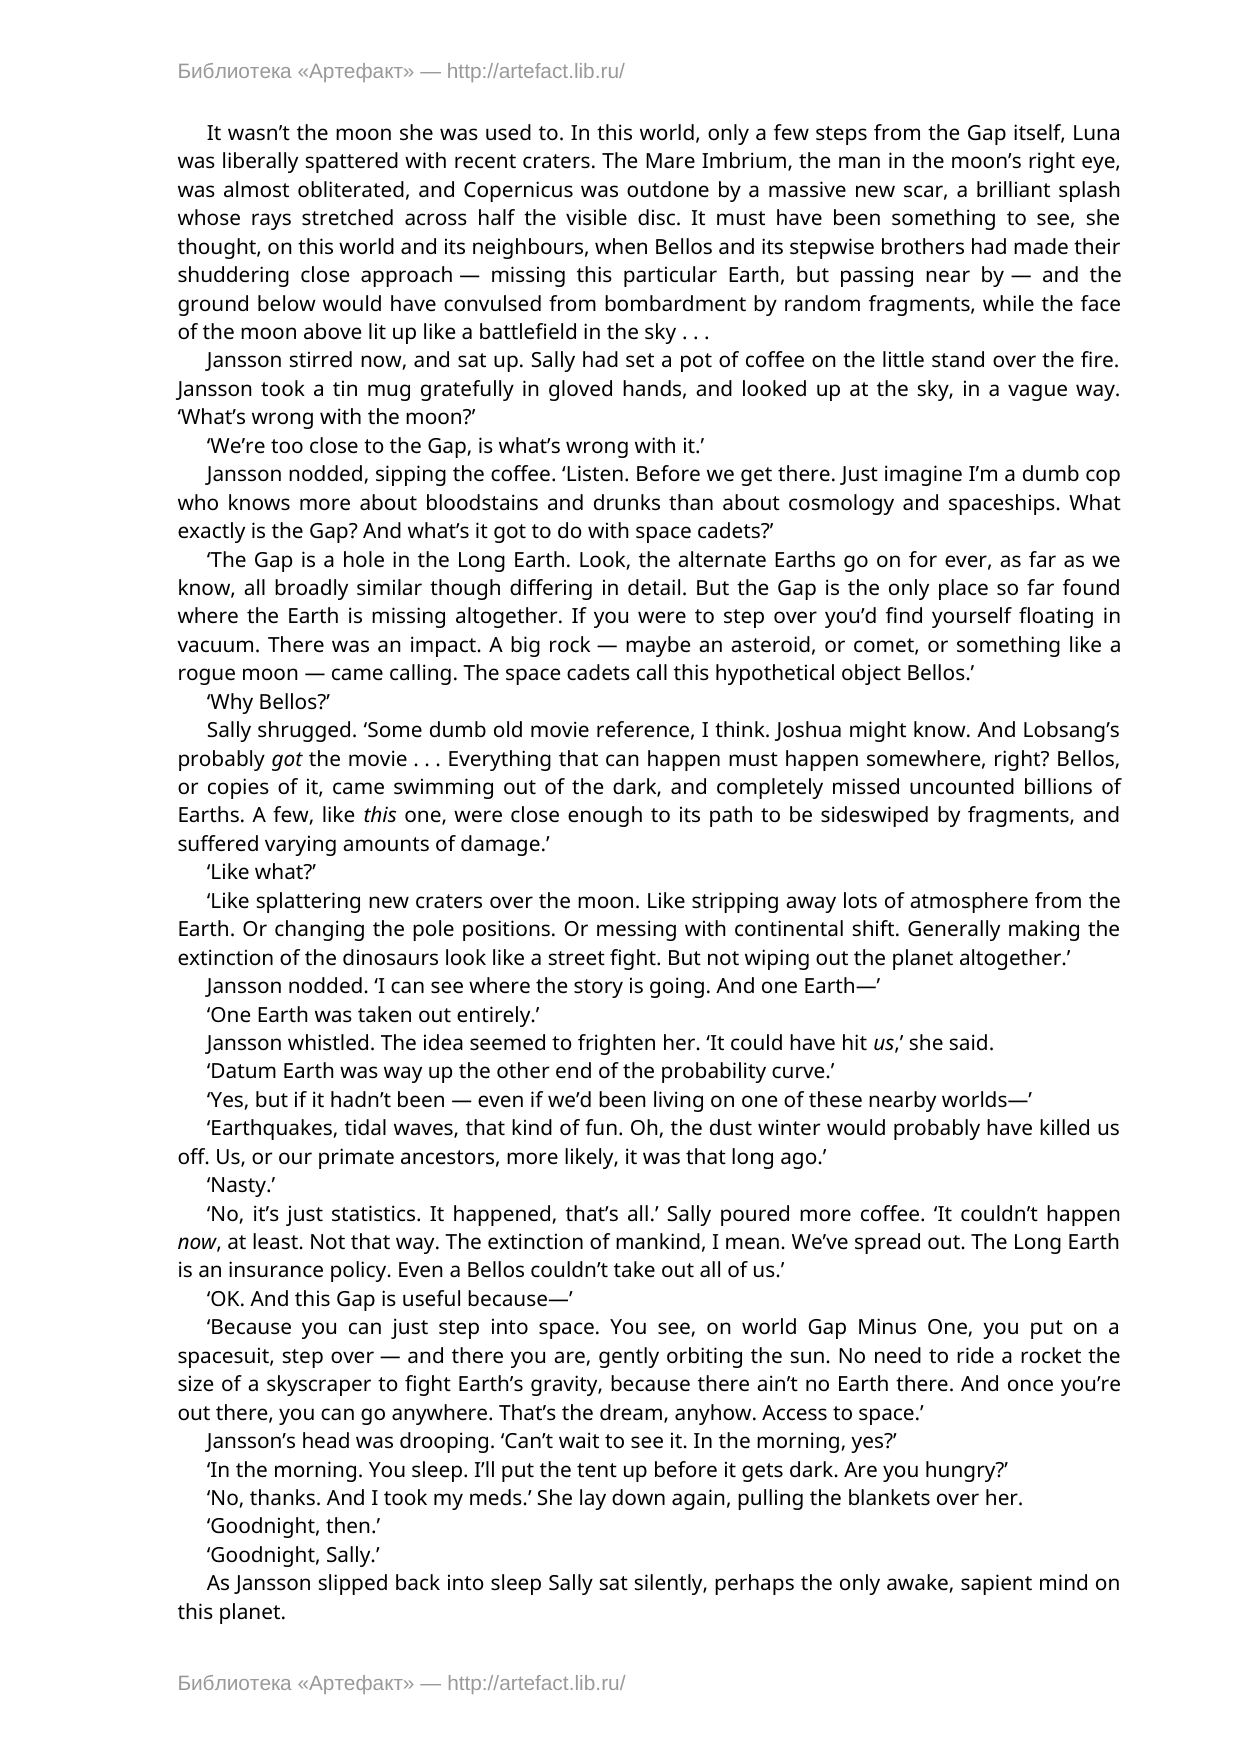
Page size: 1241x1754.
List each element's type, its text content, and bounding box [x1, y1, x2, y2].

text Jansson stirred now, and sat up. Sally had set a pot of coffee on the little stand over the fire. Jansson took a tin mug gratefully in gloved hands, and looked up at the sky, in a vague way. ‘What’s wrong with the moon?’ [177, 346, 1122, 431]
text ‘Like splattering new craters over the moon. Like stripping away lots of atmosphere from the Earth. Or changing the pole positions. Or messing with continental shift. Generally making the extinction of the dinosaurs look like a street fight. But not wiping out the planet altogether.’ [177, 886, 1122, 971]
text ‘Goodnight, Sally.’ [177, 1540, 1122, 1568]
text ‘No, thanks. And I took my meds.’ She lay down again, pulling the blankets over her. [177, 1483, 1122, 1512]
text ‘Datum Earth was way up the other end of the probability curve.’ [177, 1057, 1122, 1085]
text Jansson whistled. The idea seemed to frighten her. ‘It could have hit us,’ she said. [177, 1028, 1122, 1057]
text ‘Because you can just step into space. You see, on world Gap Minus One, you put on a spacesuit, step over — and there you are, gently orbiting the sun. No need to ride a rocket the size of a skyscraper to fight Earth’s gravity, because there ain’t no Earth there. And once you’re out there, you can go anywhere. That’s the dream, anyhow. Access to space.’ [177, 1312, 1122, 1426]
text ‘OK. And this Gap is useful because—’ [177, 1284, 1122, 1312]
text ‘Like what?’ [177, 857, 1122, 886]
text ‘Goodnight, then.’ [177, 1512, 1122, 1540]
text Sally shrugged. ‘Some dumb old movie reference, I think. Joshua might know. And Lobsang’s probably got the movie . . . Everything that can happen must happen somewhere, right? Bellos, or copies of it, came swimming out of the dark, and completely missed uncounted billions of Earths. A few, like this one, were close enough to its path to be sideswiped by fragments, and suffered varying amounts of damage.’ [177, 715, 1122, 857]
text ‘One Earth was taken out entirely.’ [177, 1000, 1122, 1028]
text It wasn’t the moon she was used to. In this world, only a few steps from the Gap itself, Luna was liberally spattered with recent craters. The Mare Imbrium, the man in the moon’s right eye, was almost obliterated, and Copernicus was outdone by a massive new scar, a brilliant splash whose rays stretched across half the visible disc. It must have been something to see, she thought, on this world and its neighbours, when Bellos and its stepwise brothers had made their shuddering close approach — missing this particular Earth, but passing near by — and the ground below would have convulsed from bombardment by random fragments, while the face of the moon above lit up like a battlefield in the sky . . . [177, 118, 1122, 346]
text ‘We’re too close to the Gap, is what’s wrong with it.’ [177, 431, 1122, 459]
text ‘Earthquakes, tidal waves, that kind of fun. Oh, the dust winter would probably have killed us off. Us, or our primate ancestors, more likely, it was that long ago.’ [177, 1113, 1122, 1170]
text ‘The Gap is a hole in the Long Earth. Look, the alternate Earths go on for ever, as far as we know, all broadly similar though differing in detail. But the Gap is the only place so far found where the Earth is missing altogether. If you were to step over you’d find yourself floating in vacuum. There was an impact. A big rock — maybe an asteroid, or comet, or something like a rogue moon — came calling. The space cadets call this hypothetical object Bellos.’ [177, 545, 1122, 687]
text Jansson nodded, sipping the coffee. ‘Listen. Before we get there. Just imagine I’m a dumb cop who knows more about bloodstains and drunks than about cosmology and spaceships. What exactly is the Gap? And what’s it got to do with space cadets?’ [177, 459, 1122, 545]
text Jansson’s head was drooping. ‘Can’t wait to see it. In the morning, yes?’ [177, 1426, 1122, 1455]
text ‘In the morning. You sleep. I’ll put the tent up before it gets dark. Are you hungry?’ [177, 1455, 1122, 1483]
text ‘No, it’s just statistics. It happened, that’s all.’ Sally poured more coffee. ‘It couldn’t happen now, at least. Not that way. The extinction of mankind, I mean. We’ve spread out. The Long Earth is an insurance policy. Even a Bellos couldn’t take out all of us.’ [177, 1199, 1122, 1284]
text ‘Why Bellos?’ [177, 687, 1122, 715]
text ‘Yes, but if it hadn’t been — even if we’d been living on one of these nearby worlds—’ [177, 1085, 1122, 1113]
text ‘Nasty.’ [177, 1170, 1122, 1199]
text As Jansson slipped back into sleep Sally sat silently, perhaps the only awake, sapient mind on this planet. [177, 1568, 1122, 1625]
text Jansson nodded. ‘I can see where the story is going. And one Earth—’ [177, 971, 1122, 1000]
